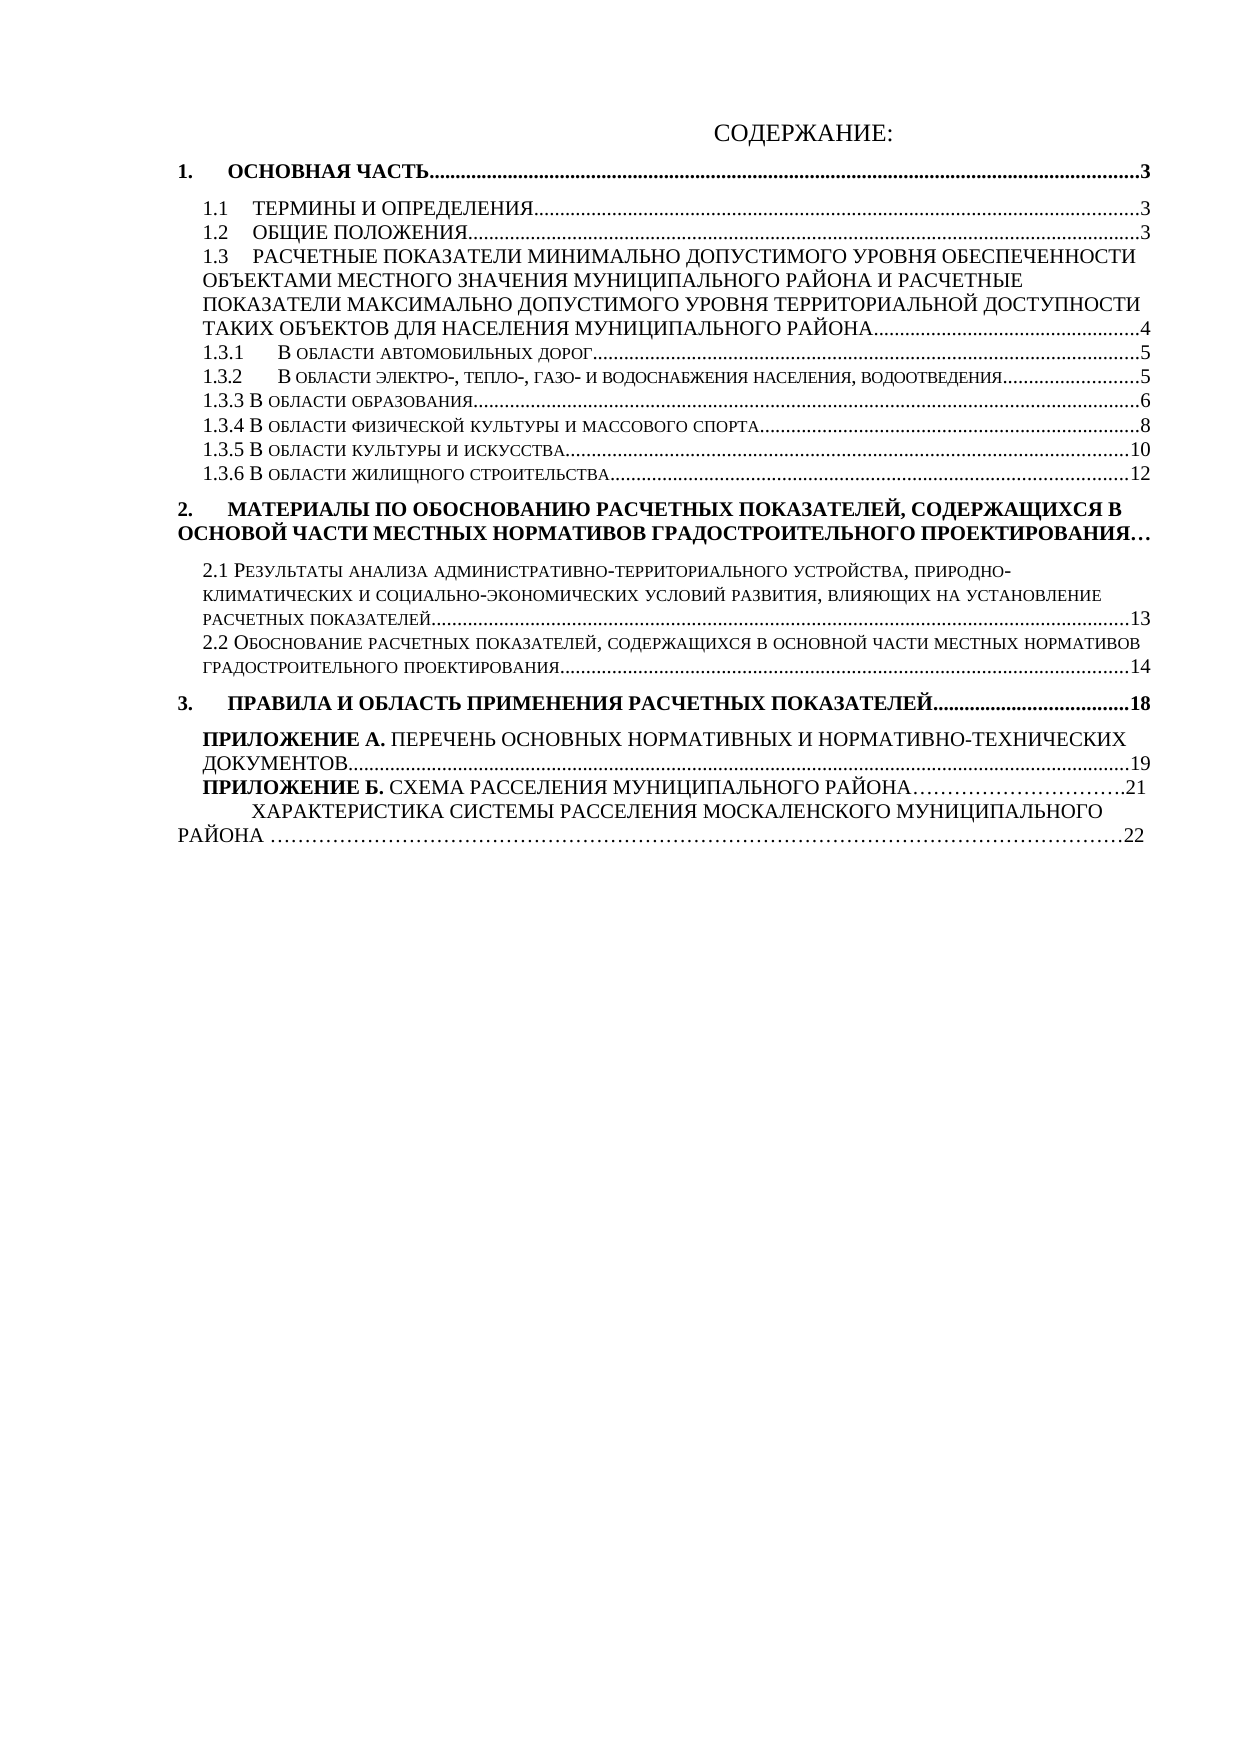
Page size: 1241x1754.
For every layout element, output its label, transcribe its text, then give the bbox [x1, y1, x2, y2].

text 1.3.6 В области жилищного строительства 12 [202, 461, 1152, 485]
text ХАРАКТЕРИСТИКА СИСТЕМЫ РАССЕЛЕНИЯ МОСКАЛЕНСКОГО МУНИЦИПАЛЬНОГО РАЙОНА ……………………………………………………………………………………………………………22 [177, 799, 1152, 847]
text 1.3.2 В области электро-, тепло-, газо- и водоснабжения населения, водоотведения 5 [202, 364, 1152, 388]
text 1.3.3 В области образования 6 [202, 388, 1152, 412]
text 3. ПРАВИЛА И ОБЛАСТЬ ПРИМЕНЕНИЯ РАСЧЕТНЫХ ПОКАЗАТЕЛЕЙ 18 [177, 691, 1152, 715]
text 1.2 ОБЩИЕ ПОЛОЖЕНИЯ 3 [202, 220, 1152, 244]
text СОДЕРЖАНИЕ: [456, 118, 1152, 147]
text 2.2 Обоснование расчетных показателей, содержащихся в основной части местных нормативов градостроительного проектирования 14 [202, 630, 1152, 678]
text ПРИЛОЖЕНИЕ А. ПЕРЕЧЕНЬ ОСНОВНЫХ НОРМАТИВНЫХ И НОРМАТИВНО-ТЕХНИЧЕСКИХ ДОКУМЕНТОВ 19 [202, 727, 1152, 775]
text 1.3 РАСЧЕТНЫЕ ПОКАЗАТЕЛИ МИНИМАЛЬНО ДОПУСТИМОГО УРОВНЯ ОБЕСПЕЧЕННОСТИ ОБЪЕКТАМИ МЕСТНОГО ЗНАЧЕНИЯ МУНИЦИПАЛЬНОГО РАЙОНА И РАСЧЕТНЫЕ ПОКАЗАТЕЛИ МАКСИМАЛЬНО ДОПУСТИМОГО УРОВНЯ ТЕРРИТОРИАЛЬНОЙ ДОСТУПНОСТИ ТАКИХ ОБЪЕКТОВ ДЛЯ НАСЕЛЕНИЯ МУНИЦИПАЛЬНОГО РАЙОНА 4 [202, 244, 1152, 340]
text 2. МАТЕРИАЛЫ ПО ОБОСНОВАНИЮ РАСЧЕТНЫХ ПОКАЗАТЕЛЕЙ, СОДЕРЖАЩИХСЯ В ОСНОВОЙ ЧАСТИ местных НОРМАТИВОВ ГРАДОСТРОИТЕЛЬНОГО ПРОЕКТИРОВАНИЯ [177, 497, 1152, 545]
text 1.1 ТЕРМИНЫ И ОПРЕДЕЛЕНИЯ 3 [202, 196, 1152, 220]
text 1.3.4 В области физической культуры и массового спорта 8 [202, 412, 1152, 437]
text 1.3.1 В области автомобильных дорог 5 [202, 340, 1152, 364]
text ПРИЛОЖЕНИЕ Б. СХЕМА РАССЕЛЕНИЯ МУНИЦИПАЛЬНОГО РАЙОНА………………………….21 [202, 775, 1152, 799]
text 2.1 Результаты анализа административно-территориального устройства, природно-климатических и социально-экономических условий развития, влияющих на установление расчетных показателей 13 [202, 558, 1152, 630]
text 1. ОСНОВНАЯ ЧАСТЬ 3 [177, 159, 1152, 183]
text 1.3.5 В области культуры и искусства 10 [202, 437, 1152, 461]
